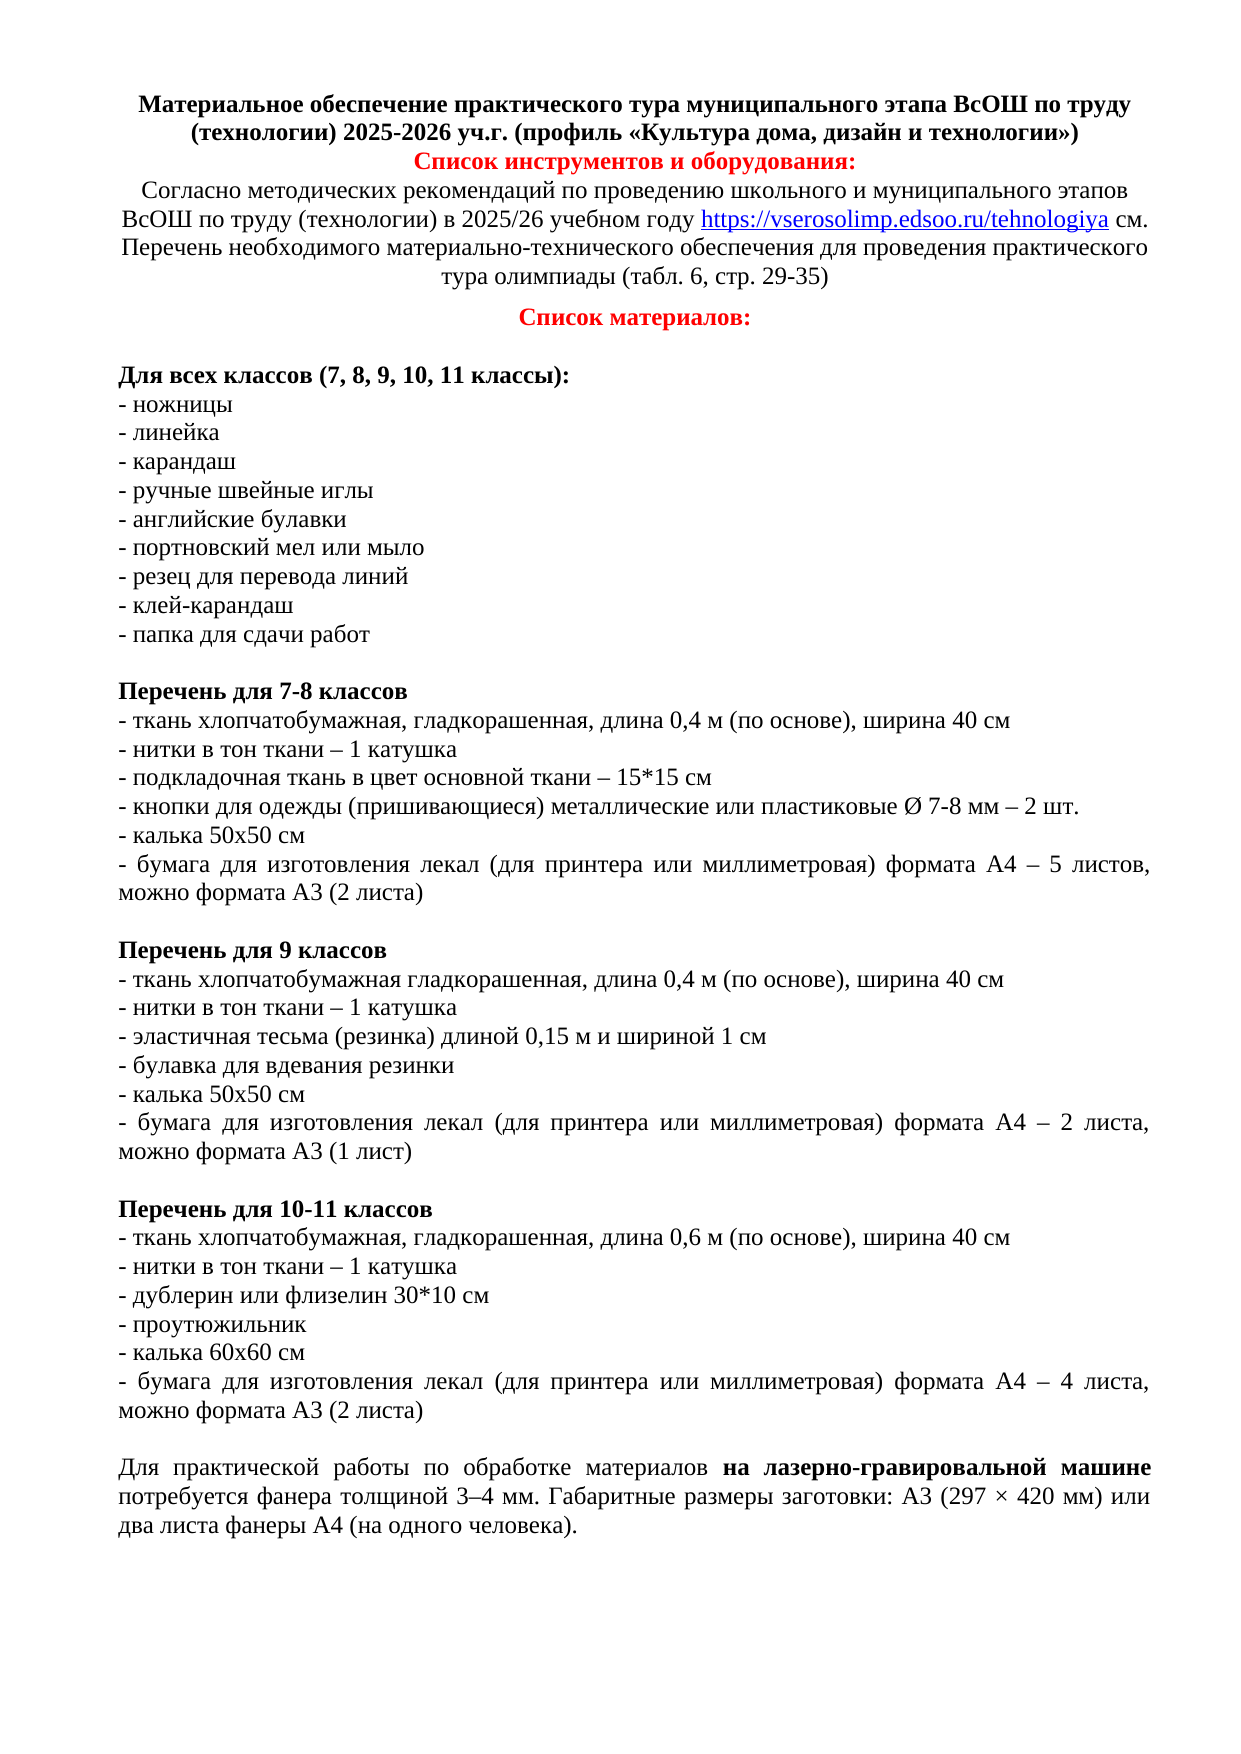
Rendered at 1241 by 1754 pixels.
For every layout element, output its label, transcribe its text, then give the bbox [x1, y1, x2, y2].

text - бумага для изготовления лекал (для принтера или миллиметровая) формата А4 – 5 листов, можно формата А3 (2 листа) [118, 849, 1152, 906]
text - ткань хлопчатобумажная, гладкорашенная, длина 0,6 м (по основе), ширина 40 см [118, 1222, 1152, 1251]
text Перечень для 9 классов [118, 935, 1152, 964]
text - клей-карандаш [118, 590, 1152, 619]
text Согласно методических рекомендаций по проведению школьного и муниципального этапов ВсОШ по труду (технологии) в 2025/26 учебном году https://vserosolimp.edsoo.ru/tehnologiya см. Перечень необходимого материально-технического обеспечения для проведения практического тура олимпиады (табл. 6, стр. 29-35) [118, 175, 1152, 290]
text - английские булавки [118, 504, 1152, 532]
text Для практической работы по обработке материалов на лазерно-гравировальной машине потребуется фанера толщиной 3–4 мм. Габаритные размеры заготовки: А3 (297 × 420 мм) или два листа фанеры А4 (на одного человека). [118, 1452, 1152, 1539]
text - дублерин или флизелин 30*10 см [118, 1280, 1152, 1309]
text - проутюжильник [118, 1309, 1152, 1337]
text - карандаш [118, 446, 1152, 475]
text - эластичная тесьма (резинка) длиной 0,15 м и шириной 1 см [118, 1021, 1152, 1050]
text Перечень для 7-8 классов [118, 676, 1152, 705]
text - портновский мел или мыло [118, 532, 1152, 561]
text - бумага для изготовления лекал (для принтера или миллиметровая) формата А4 – 4 листа, можно формата А3 (2 листа) [118, 1366, 1152, 1424]
text Список материалов: [118, 302, 1152, 331]
text - кнопки для одежды (пришивающиеся) металлические или пластиковые Ø 7-8 мм – 2 шт. [118, 791, 1152, 820]
text Перечень для 10-11 классов [118, 1194, 1152, 1222]
text - ручные швейные иглы [118, 475, 1152, 504]
text - калька 50х50 см [118, 1079, 1152, 1107]
text Список инструментов и оборудования: [118, 146, 1152, 175]
text - калька 60х60 см [118, 1337, 1152, 1366]
text - нитки в тон ткани – 1 катушка [118, 734, 1152, 762]
text - ткань хлопчатобумажная гладкорашенная, длина 0,4 м (по основе), ширина 40 см [118, 964, 1152, 992]
text - булавка для вдевания резинки [118, 1050, 1152, 1079]
text - нитки в тон ткани – 1 катушка [118, 1251, 1152, 1280]
text - резец для перевода линий [118, 561, 1152, 590]
text - папка для сдачи работ [118, 619, 1152, 647]
text - ткань хлопчатобумажная, гладкорашенная, длина 0,4 м (по основе), ширина 40 см [118, 705, 1152, 734]
text - нитки в тон ткани – 1 катушка [118, 992, 1152, 1021]
text - бумага для изготовления лекал (для принтера или миллиметровая) формата А4 – 2 листа, можно формата А3 (1 лист) [118, 1107, 1152, 1165]
text Материальное обеспечение практического тура муниципального этапа ВсОШ по труду (технологии) 2025-2026 уч.г. (профиль «Культура дома, дизайн и технологии») [118, 89, 1152, 146]
text - линейка [118, 417, 1152, 446]
text - калька 50х50 см [118, 820, 1152, 849]
text - ножницы [118, 389, 1152, 417]
text Для всех классов (7, 8, 9, 10, 11 классы): [118, 360, 1152, 389]
text - подкладочная ткань в цвет основной ткани – 15*15 см [118, 762, 1152, 791]
